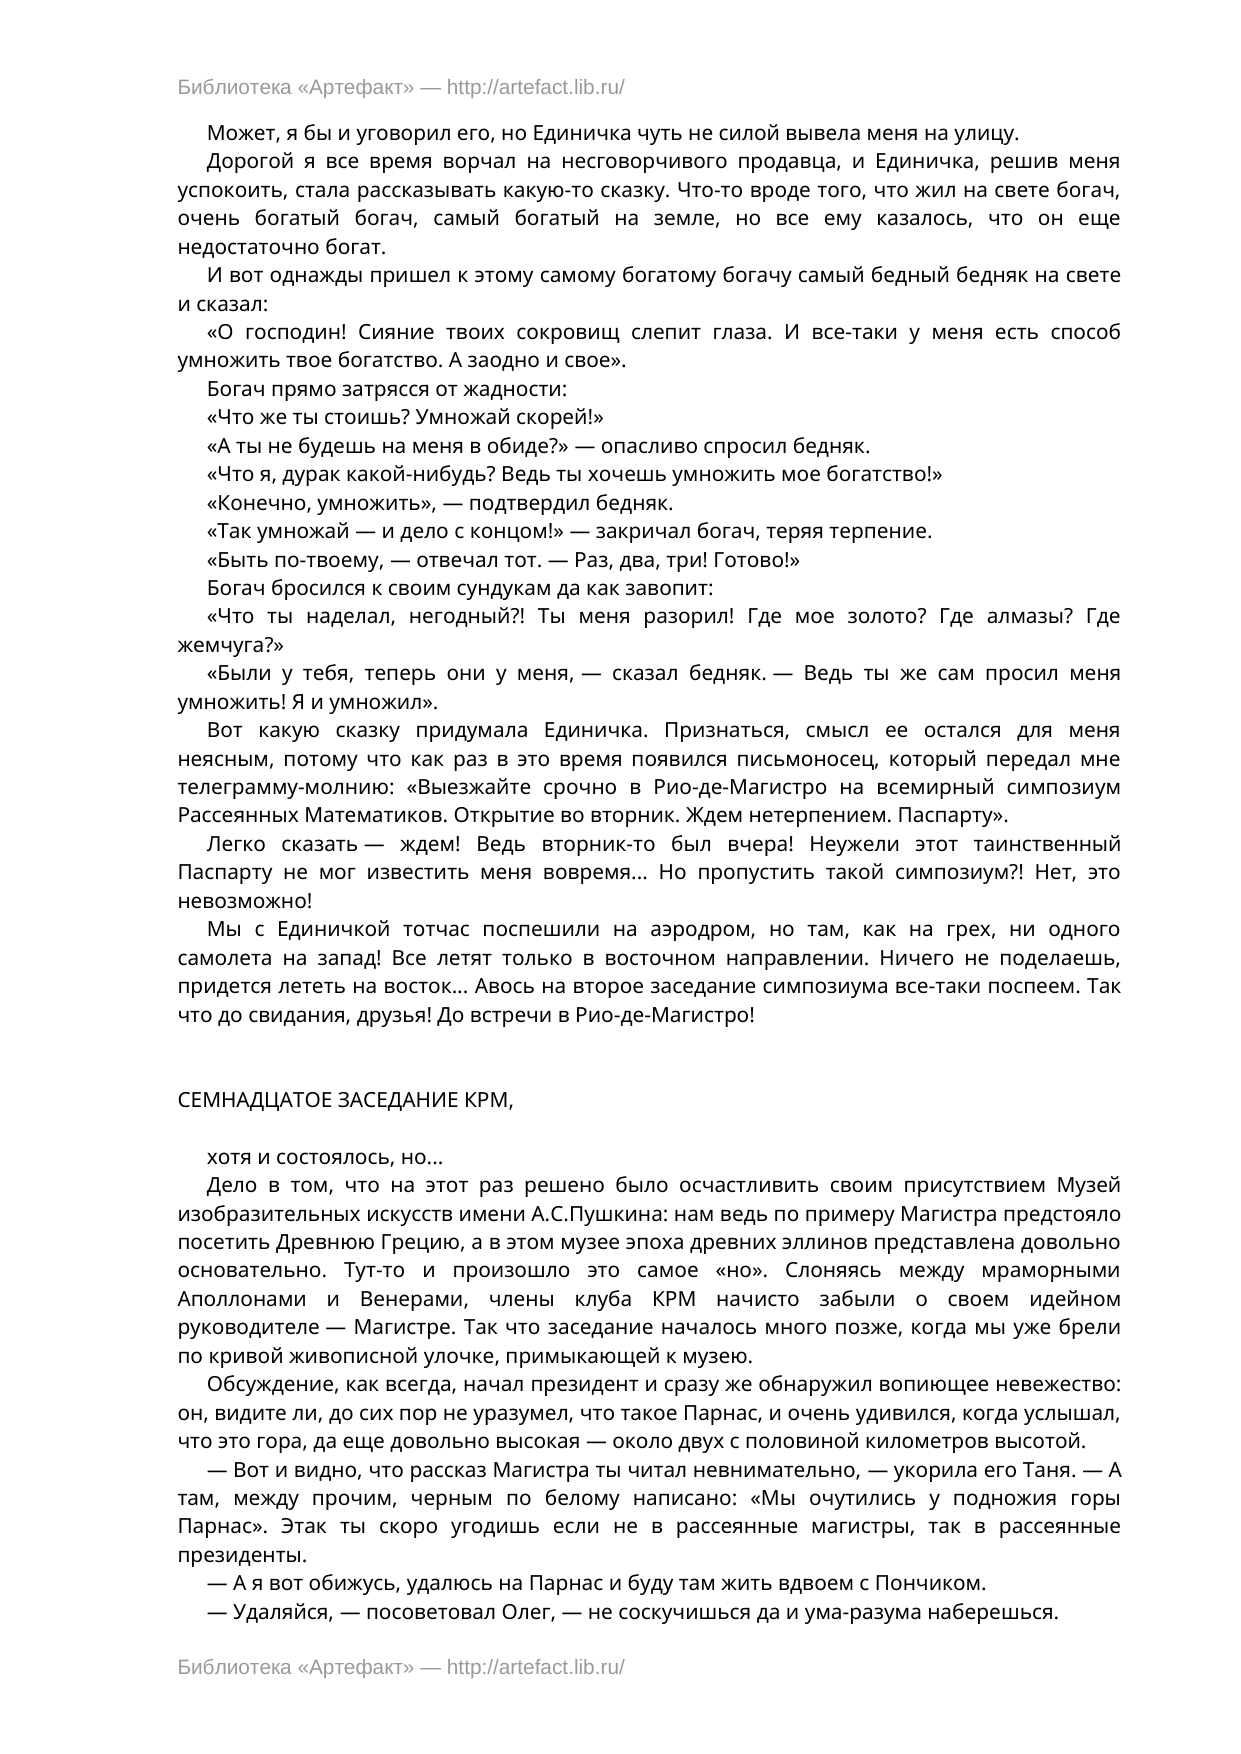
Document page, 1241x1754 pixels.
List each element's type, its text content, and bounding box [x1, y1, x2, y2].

text «Были у тебя, теперь они у меня, — сказал бедняк. — Ведь ты же сам просил меня умножить! Я и умножил». [177, 658, 1122, 715]
text Может, я бы и уговорил его, но Единичка чуть не силой вывела меня на улицу. [177, 118, 1122, 147]
text «Так умножай — и дело с концом!» — закричал богач, теряя терпение. [177, 516, 1122, 545]
text Легко сказать — ждем! Ведь вторник-то был вчера! Неужели этот таинственный Паспарту не мог известить меня вовремя... Но пропустить такой симпозиум?! Нет, это невозможно! [177, 829, 1122, 914]
text Богач бросился к своим сундукам да как завопит: [177, 573, 1122, 602]
text «О господин! Сияние твоих сокровищ слепит глаза. И все-таки у меня есть способ умножить твое богатство. А заодно и свое». [177, 317, 1122, 374]
text Дорогой я все время ворчал на несговорчивого продавца, и Единичка, решив меня успокоить, стала рассказывать какую-то сказку. Что-то вроде того, что жил на свете богач, очень богатый богач, самый богатый на земле, но все ему казалось, что он еще недостаточно богат. [177, 147, 1122, 260]
text Мы с Единичкой тотчас поспешили на аэродром, но там, как на грех, ни одного самолета на запад! Все летят только в восточном направлении. Ничего не поделаешь, придется лететь на восток... Авось на второе заседание симпозиума все-таки поспеем. Так что до свидания, друзья! До встречи в Рио-де-Магистро! [177, 914, 1122, 1028]
text Вот какую сказку придумала Единичка. Признаться, смысл ее остался для меня неясным, потому что как раз в это время появился письмоносец, который передал мне телеграмму-молнию: «Выезжайте срочно в Рио-де-Магистро на всемирный симпозиум Рассеянных Математиков. Открытие во вторник. Ждем нетерпением. Паспарту». [177, 715, 1122, 829]
text «Что же ты стоишь? Умножай скорей!» [177, 402, 1122, 431]
text «Конечно, умножить», — подтвердил бедняк. [177, 488, 1122, 516]
text — А я вот обижусь, удалюсь на Парнас и буду там жить вдвоем с Пончиком. [177, 1568, 1122, 1597]
text хотя и состоялось, но... [177, 1142, 1122, 1170]
text «Что я, дурак какой-нибудь? Ведь ты хочешь умножить мое богатство!» [177, 459, 1122, 488]
text «Быть по-твоему, — отвечал тот. — Раз, два, три! Готово!» [177, 545, 1122, 573]
text Богач прямо затрясся от жадности: [177, 374, 1122, 402]
text СЕМНАДЦАТОЕ ЗАСЕДАНИЕ КРМ, [177, 1085, 1122, 1113]
text Обсуждение, как всегда, начал президент и сразу же обнаружил вопиющее невежество: он, видите ли, до сих пор не уразумел, что такое Парнас, и очень удивился, когда услышал, что это гора, да еще довольно высокая — около двух с половиной километров высотой. [177, 1369, 1122, 1455]
text Дело в том, что на этот раз решено было осчастливить своим присутствием Музей изобразительных искусств имени А.С.Пушкина: нам ведь по примеру Магистра предстояло посетить Древнюю Грецию, а в этом музее эпоха древних эллинов представлена довольно основательно. Тут-то и произошло это самое «но». Слоняясь между мраморными Аполлонами и Венерами, члены клуба КРМ начисто забыли о своем идейном руководителе — Магистре. Так что заседание началось много позже, когда мы уже брели по кривой живописной улочке, примыкающей к музею. [177, 1170, 1122, 1369]
text И вот однажды пришел к этому самому богатому богачу самый бедный бедняк на свете и сказал: [177, 260, 1122, 317]
text — Удаляйся, — посоветовал Олег, — не соскучишься да и ума-разума наберешься. [177, 1597, 1122, 1625]
text «Что ты наделал, негодный?! Ты меня разорил! Где мое золото? Где алмазы? Где жемчуга?» [177, 602, 1122, 658]
text — Вот и видно, что рассказ Магистра ты читал невнимательно, — укорила его Таня. — А там, между прочим, черным по белому написано: «Мы очутились у подножия горы Парнас». Этак ты скоро угодишь если не в рассеянные магистры, так в рассеянные президенты. [177, 1455, 1122, 1568]
text «А ты не будешь на меня в обиде?» — опасливо спросил бедняк. [177, 431, 1122, 459]
